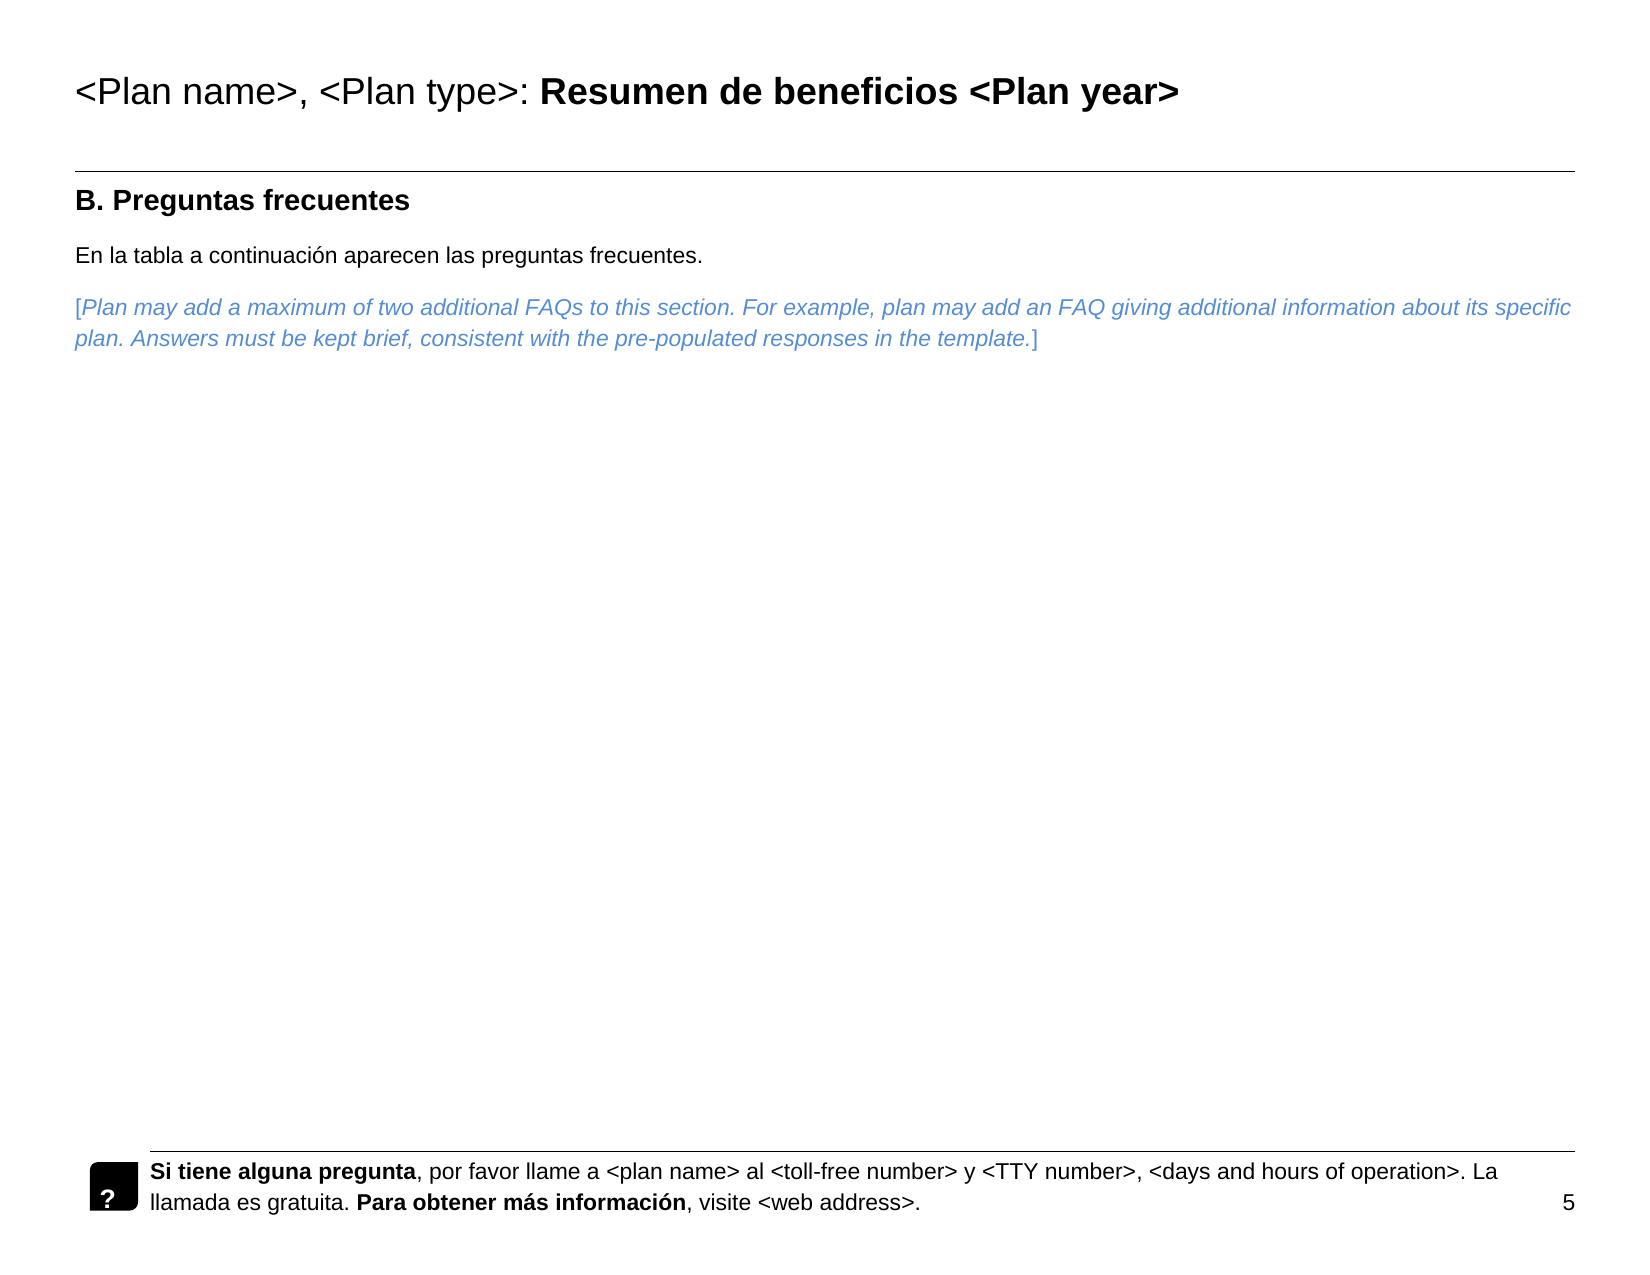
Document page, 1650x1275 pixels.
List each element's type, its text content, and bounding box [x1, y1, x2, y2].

subtitle B. Preguntas frecuentes [75, 172, 1575, 218]
text [Plan may add a maximum of two additional FAQs to this section. For example, plan may add an FAQ giving additional information about its specific plan. Answers must be kept brief, consistent with the pre-populated responses in the template.] [75, 291, 1575, 353]
text En la tabla a continuación aparecen las preguntas frecuentes. [75, 238, 1575, 270]
